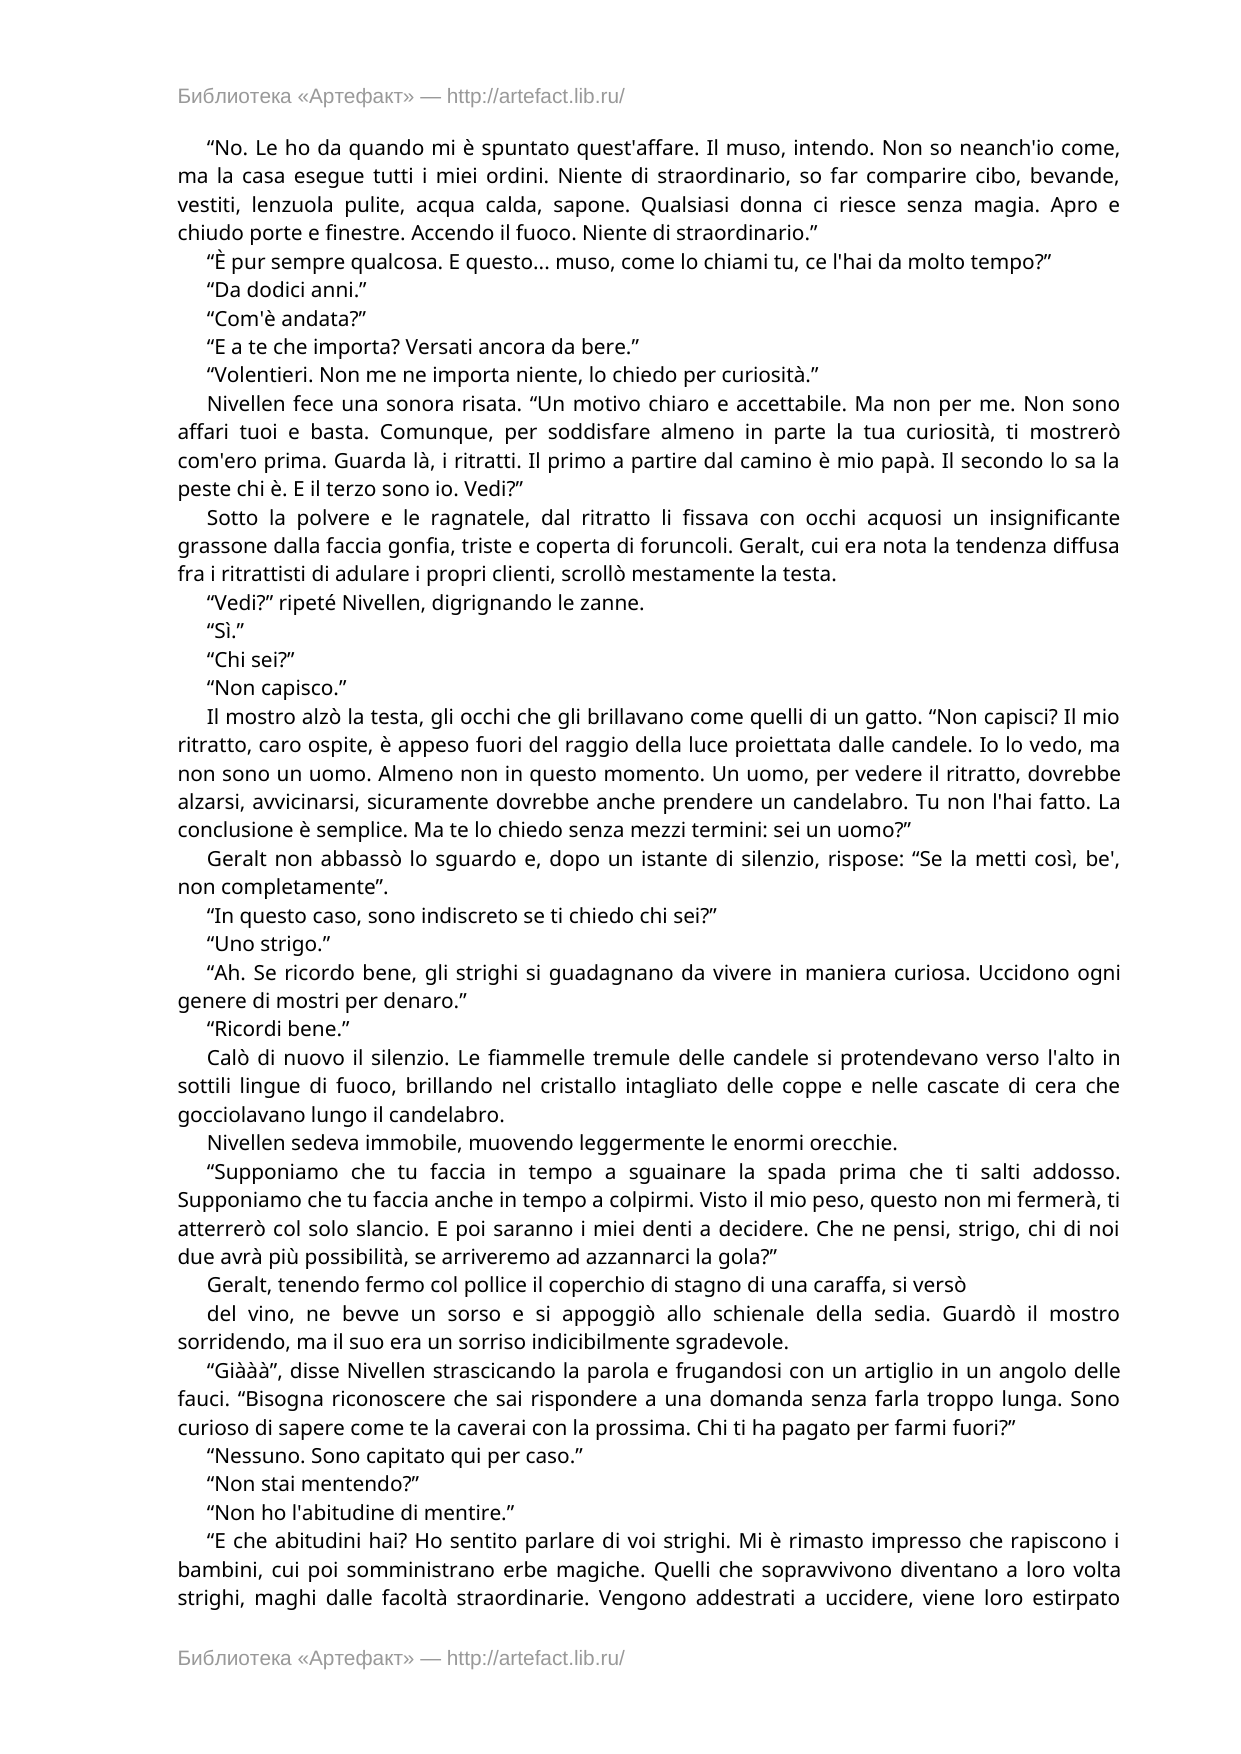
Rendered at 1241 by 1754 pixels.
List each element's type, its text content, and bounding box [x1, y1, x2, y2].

text “Supponiamo che tu faccia in tempo a sguainare la spada prima che ti salti addosso. Supponiamo che tu faccia anche in tempo a colpirmi. Visto il mio peso, questo non mi fermerà, ti atterrerò col solo slancio. E poi saranno i miei denti a decidere. Che ne pensi, strigo, chi di noi due avrà più possibilità, se arriveremo ad azzannarci la gola?” [177, 1157, 1122, 1271]
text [177, 1526, 1122, 1612]
text “Ricordi bene.” [177, 1014, 1122, 1043]
text “In questo caso, sono indiscreto se ti chiedo chi sei?” [177, 901, 1122, 929]
text “Volentieri. Non me ne importa niente, lo chiedo per curiosità.” [177, 361, 1122, 389]
text “Da dodici anni.” [177, 275, 1122, 304]
text “Non capisco.” [177, 673, 1122, 702]
text “Non stai mentendo?” [177, 1469, 1122, 1498]
text “Nessuno. Sono capitato qui per caso.” [177, 1441, 1122, 1469]
text “E a te che importa? Versati ancora da bere.” [177, 332, 1122, 361]
text Calò di nuovo il silenzio. Le fiammelle tremule delle candele si protendevano verso l'alto in sottili lingue di fuoco, brillando nel cristallo intagliato delle coppe e nelle cascate di cera che gocciolavano lungo il candelabro. [177, 1043, 1122, 1128]
text “Ah. Se ricordo bene, gli strighi si guadagnano da vivere in maniera curiosa. Uccidono ogni genere di mostri per denaro.” [177, 958, 1122, 1014]
text “È pur sempre qualcosa. E questo... muso, come lo chiami tu, ce l'hai da molto tempo?” [177, 247, 1122, 275]
text “Uno strigo.” [177, 929, 1122, 958]
text “Non ho l'abitudine di mentire.” [177, 1498, 1122, 1526]
text “No. Le ho da quando mi è spuntato quest'affare. Il muso, intendo. Non so neanch'io come, ma la casa esegue tutti i miei ordini. Niente di straordinario, so far comparire cibo, bevande, vestiti, lenzuola pulite, acqua calda, sapone. Qualsiasi donna ci riesce senza magia. Apro e chiudo porte e finestre. Accendo il fuoco. Niente di straordinario.” [177, 133, 1122, 247]
text Geralt non abbassò lo sguardo e, dopo un istante di silenzio, rispose: “Se la metti così, be', non completamente”. [177, 844, 1122, 901]
text “Giààà”, disse Nivellen strascicando la parola e frugandosi con un artiglio in un angolo delle fauci. “Bisogna riconoscere che sai rispondere a una domanda senza farla troppo lunga. Sono curioso di sapere come te la caverai con la prossima. Chi ti ha pagato per farmi fuori?” [177, 1356, 1122, 1441]
text Sotto la polvere e le ragnatele, dal ritratto li fissava con occhi acquosi un insignificante grassone dalla faccia gonfia, triste e coperta di foruncoli. Geralt, cui era nota la tendenza diffusa fra i ritrattisti di adulare i propri clienti, scrollò mestamente la testa. [177, 503, 1122, 588]
text “Chi sei?” [177, 645, 1122, 673]
text Geralt, tenendo fermo col pollice il coperchio di stagno di una caraffa, si versò [177, 1271, 1122, 1299]
text Nivellen fece una sonora risata. “Un motivo chiaro e accettabile. Ma non per me. Non sono affari tuoi e basta. Comunque, per soddisfare almeno in parte la tua curiosità, ti mostrerò com'ero prima. Guarda là, i ritratti. Il primo a partire dal camino è mio papà. Il secondo lo sa la peste chi è. E il terzo sono io. Vedi?” [177, 389, 1122, 503]
text Nivellen sedeva immobile, muovendo leggermente le enormi orecchie. [177, 1128, 1122, 1157]
text del vino, ne bevve un sorso e si appoggiò allo schienale della sedia. Guardò il mostro sorridendo, ma il suo era un sorriso indicibilmente sgradevole. [177, 1299, 1122, 1356]
text Il mostro alzò la testa, gli occhi che gli brillavano come quelli di un gatto. “Non capisci? Il mio ritratto, caro ospite, è appeso fuori del raggio della luce proiettata dalle candele. Io lo vedo, ma non sono un uomo. Almeno non in questo momento. Un uomo, per vedere il ritratto, dovrebbe alzarsi, avvicinarsi, sicuramente dovrebbe anche prendere un candelabro. Tu non l'hai fatto. La conclusione è semplice. Ma te lo chiedo senza mezzi termini: sei un uomo?” [177, 702, 1122, 844]
text “Vedi?” ripeté Nivellen, digrignando le zanne. [177, 588, 1122, 616]
text “Sì.” [177, 616, 1122, 645]
text “Com'è andata?” [177, 304, 1122, 332]
